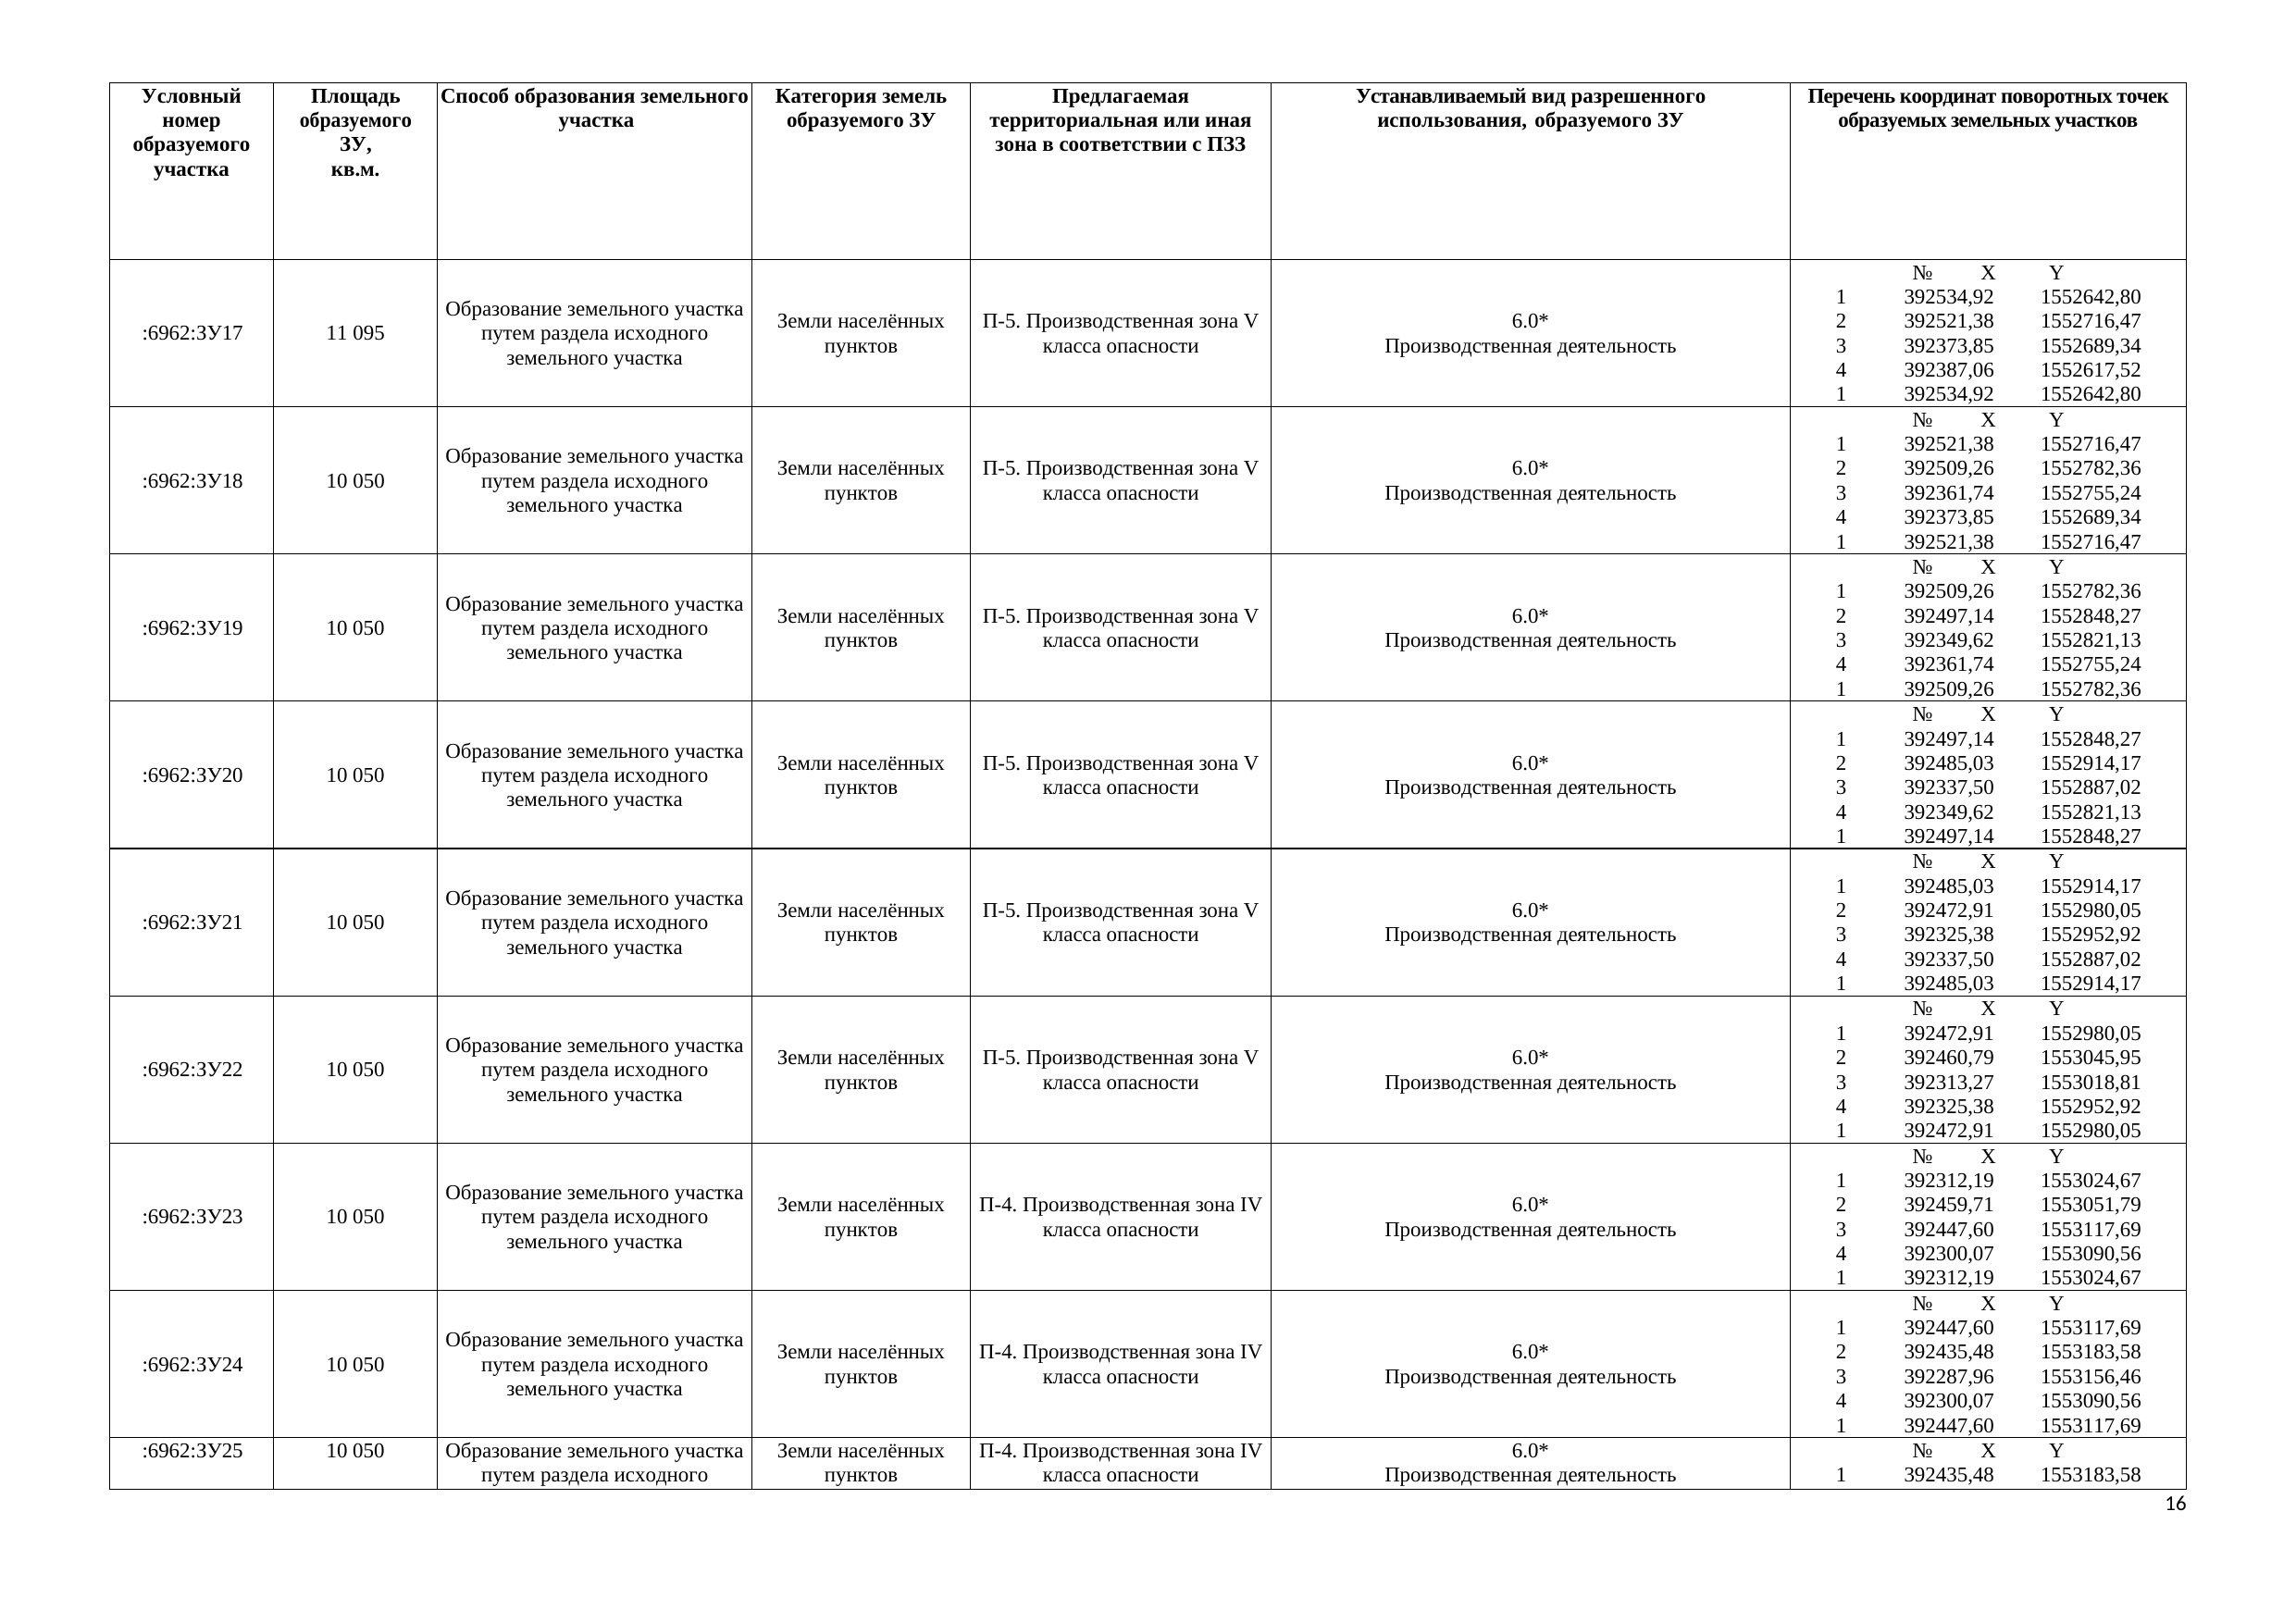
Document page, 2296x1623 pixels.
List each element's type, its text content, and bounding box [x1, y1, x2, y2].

table_cell 6.0* Производственная деятельность [1272, 1438, 1790, 1489]
table_cell Земли населённых пунктов [752, 1144, 970, 1290]
table_cell Образование земельного участка путем раздела исходного земельного участка [438, 554, 751, 700]
table_header Перечень координат поворотных точек образуемых земельных участков [1791, 83, 2186, 259]
table_header Категория земель образуемого ЗУ [752, 83, 970, 259]
table_cell Земли населённых пунктов [752, 1291, 970, 1437]
table_header Условный номер образуемого участка [110, 83, 273, 259]
table_cell П-5. Производственная зона V класса опасности [971, 260, 1271, 406]
table_header Предлагаемая территориальная или иная зона в соответствии с ПЗЗ [971, 83, 1271, 259]
table_cell 10 050 [274, 1438, 437, 1489]
table_cell 6.0* Производственная деятельность [1272, 701, 1790, 848]
table_cell Земли населённых пунктов [752, 849, 970, 996]
table_cell Земли населённых пунктов [752, 701, 970, 848]
table_cell 10 050 [274, 407, 437, 553]
table_header Площадь образуемого ЗУ, кв.м. [274, 83, 437, 259]
table_cell № X Y 1 392435,48 1553183,58 2 392423,36 1553249,49 3 392275,84 1553222,35 4 392287,96 1553156,46 1 392435,48 1553183,58 [1791, 1438, 2186, 1489]
table_cell Образование земельного участка путем раздела исходного земельного участка [438, 407, 751, 553]
table_cell П-5. Производственная зона V класса опасности [971, 701, 1271, 848]
table_cell Образование земельного участка путем раздела исходного земельного участка [438, 1144, 751, 1290]
table_cell Образование земельного участка путем раздела исходного земельного участка [438, 997, 751, 1143]
table_cell :6962:ЗУ24 [110, 1291, 273, 1437]
table_cell П-4. Производственная зона IV класса опасности [971, 1144, 1271, 1290]
table_cell Земли населённых пунктов [752, 554, 970, 700]
table_cell № X Y 1 392447,60 1553117,69 2 392435,48 1553183,58 3 392287,96 1553156,46 4 392300,07 1553090,56 1 392447,60 1553117,69 [1791, 1291, 2186, 1437]
table_cell № X Y 1 392509,26 1552782,36 2 392497,14 1552848,27 3 392349,62 1552821,13 4 392361,74 1552755,24 1 392509,26 1552782,36 [1791, 554, 2186, 700]
table_cell № X Y 1 392472,91 1552980,05 2 392460,79 1553045,95 3 392313,27 1553018,81 4 392325,38 1552952,92 1 392472,91 1552980,05 [1791, 997, 2186, 1143]
table_cell 6.0* Производственная деятельность [1272, 1291, 1790, 1437]
table_cell Образование земельного участка путем раздела исходного земельного участка [438, 849, 751, 996]
table_cell 10 050 [274, 1291, 437, 1437]
table_cell 6.0* Производственная деятельность [1272, 554, 1790, 700]
table_header Устанавливаемый вид разрешенного использования, образуемого ЗУ [1272, 83, 1790, 259]
table_cell :6962:ЗУ22 [110, 997, 273, 1143]
table_cell Земли населённых пунктов [752, 1438, 970, 1489]
table_cell П-5. Производственная зона V класса опасности [971, 997, 1271, 1143]
table_cell 10 050 [274, 997, 437, 1143]
table_cell 6.0* Производственная деятельность [1272, 260, 1790, 406]
table_header Способ образования земельного участка [438, 83, 751, 259]
table_cell П-5. Производственная зона V класса опасности [971, 554, 1271, 700]
table_cell 6.0* Производственная деятельность [1272, 1144, 1790, 1290]
table_cell 10 050 [274, 849, 437, 996]
table_cell П-4. Производственная зона IV класса опасности [971, 1291, 1271, 1437]
table_cell Земли населённых пунктов [752, 260, 970, 406]
table_cell № X Y 1 392497,14 1552848,27 2 392485,03 1552914,17 3 392337,50 1552887,02 4 392349,62 1552821,13 1 392497,14 1552848,27 [1791, 701, 2186, 848]
table_cell 11 095 [274, 260, 437, 406]
table_cell Земли населённых пунктов [752, 407, 970, 553]
table_cell :6962:ЗУ19 [110, 554, 273, 700]
table_cell Образование земельного участка путем раздела исходного земельного участка [438, 260, 751, 406]
table_cell 10 050 [274, 701, 437, 848]
table_cell 6.0* Производственная деятельность [1272, 407, 1790, 553]
table_cell Образование земельного участка путем раздела исходного земельного участка [438, 701, 751, 848]
table_cell № X Y 1 392485,03 1552914,17 2 392472,91 1552980,05 3 392325,38 1552952,92 4 392337,50 1552887,02 1 392485,03 1552914,17 [1791, 849, 2186, 996]
table_cell П-5. Производственная зона V класса опасности [971, 849, 1271, 996]
table_cell :6962:ЗУ18 [110, 407, 273, 553]
table_cell :6962:ЗУ17 [110, 260, 273, 406]
table_cell Образование земельного участка путем раздела исходного земельного участка [438, 1438, 751, 1489]
table_cell :6962:ЗУ25 [110, 1438, 273, 1489]
table_cell :6962:ЗУ23 [110, 1144, 273, 1290]
table_cell 10 050 [274, 1144, 437, 1290]
table_cell 10 050 [274, 554, 437, 700]
table_cell :6962:ЗУ20 [110, 701, 273, 848]
table_cell Образование земельного участка путем раздела исходного земельного участка [438, 1291, 751, 1437]
table_cell П-5. Производственная зона V класса опасности [971, 407, 1271, 553]
table_cell № X Y 1 392521,38 1552716,47 2 392509,26 1552782,36 3 392361,74 1552755,24 4 392373,85 1552689,34 1 392521,38 1552716,47 [1791, 407, 2186, 553]
table_cell № X Y 1 392534,92 1552642,80 2 392521,38 1552716,47 3 392373,85 1552689,34 4 392387,06 1552617,52 1 392534,92 1552642,80 [1791, 260, 2186, 406]
table_cell 6.0* Производственная деятельность [1272, 997, 1790, 1143]
table_cell № X Y 1 392312,19 1553024,67 2 392459,71 1553051,79 3 392447,60 1553117,69 4 392300,07 1553090,56 1 392312,19 1553024,67 [1791, 1144, 2186, 1290]
table_cell Земли населённых пунктов [752, 997, 970, 1143]
table_cell :6962:ЗУ21 [110, 849, 273, 996]
table_cell П-4. Производственная зона IV класса опасности [971, 1438, 1271, 1489]
table_cell 6.0* Производственная деятельность [1272, 849, 1790, 996]
